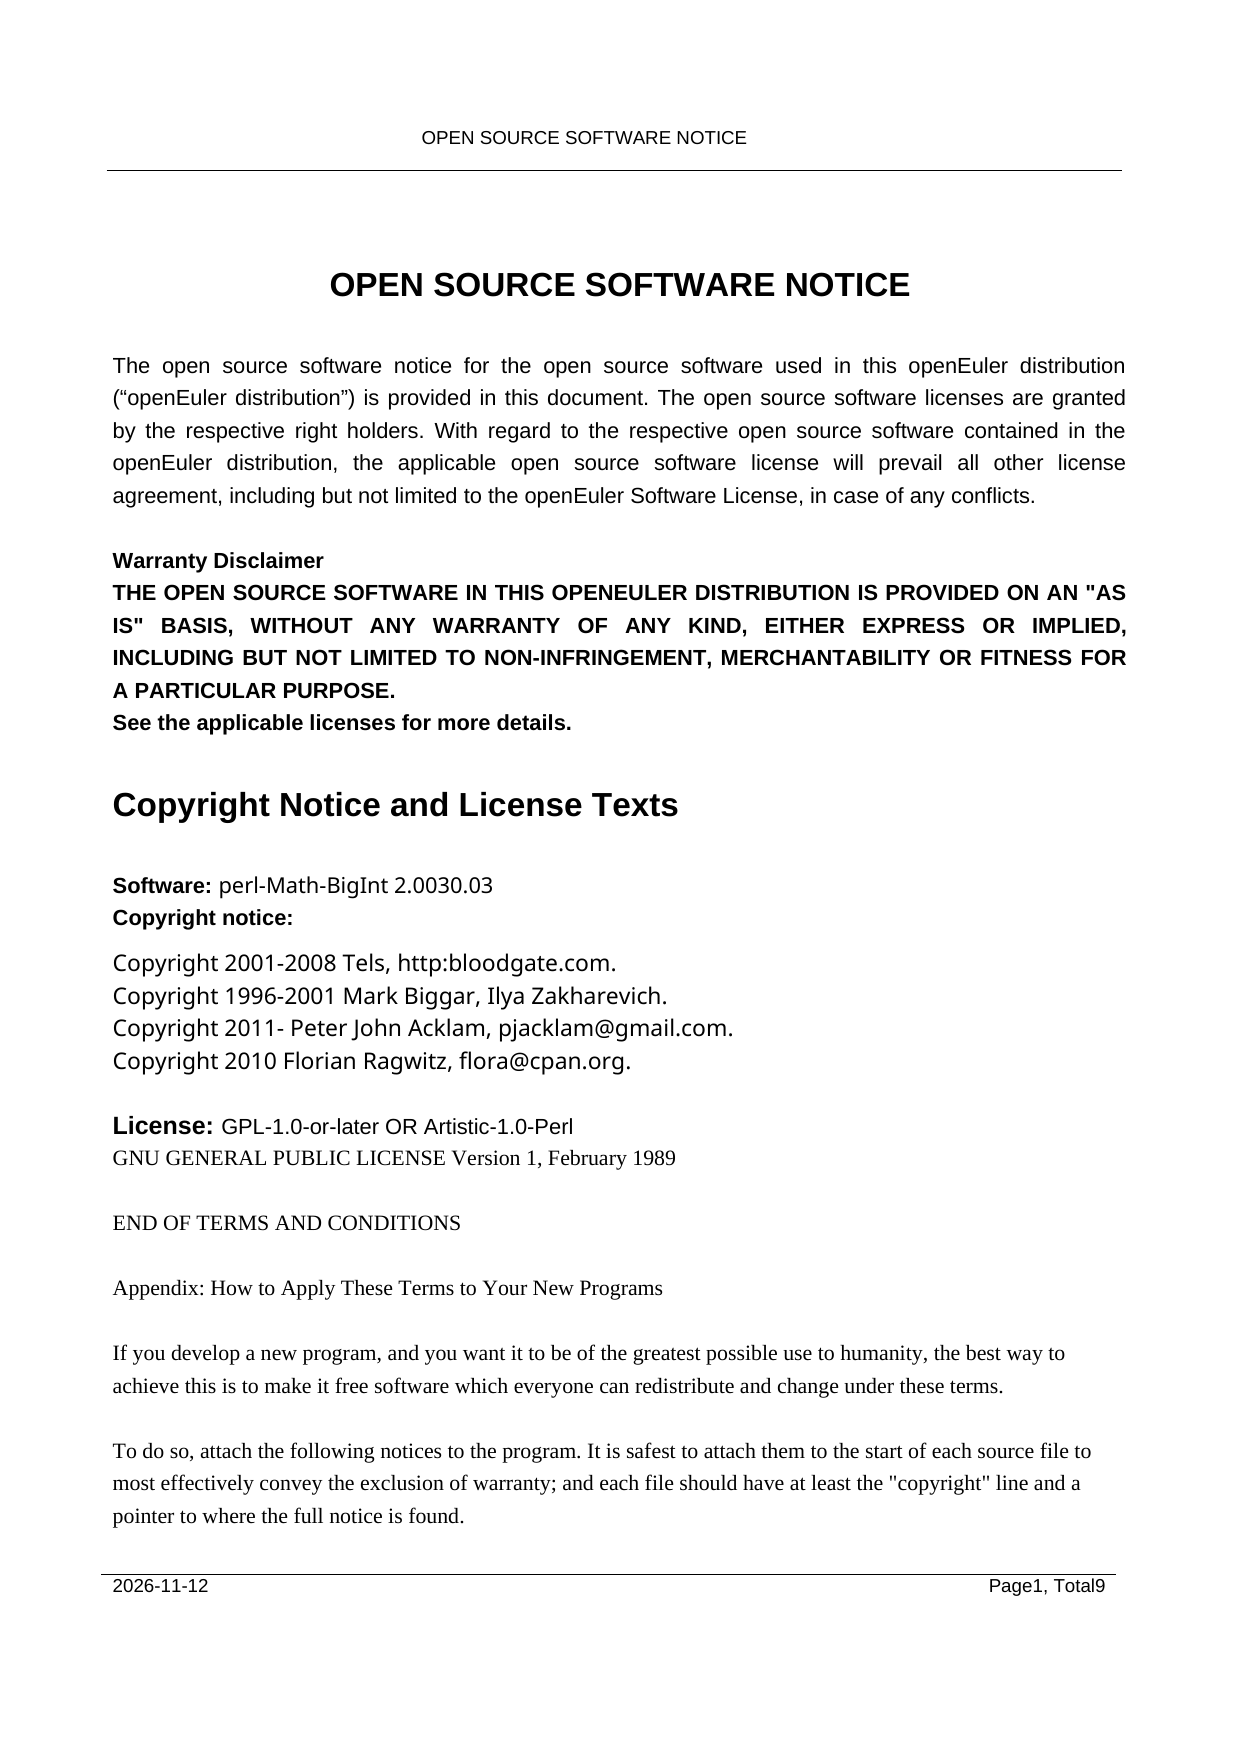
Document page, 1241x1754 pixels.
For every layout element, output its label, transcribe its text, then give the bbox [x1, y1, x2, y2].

text OPEN SOURCE SOFTWARE NOTICE [112, 251, 1128, 316]
text Copyright Notice and License Texts [112, 771, 1128, 836]
text THE OPEN SOURCE SOFTWARE IN THIS OPENEULER DISTRIBUTION IS PROVIDED ON AN "AS IS" BASIS, WITHOUT ANY WARRANTY OF ANY KIND, EITHER EXPRESS OR IMPLIED, INCLUDING BUT NOT LIMITED TO NON-INFRINGEMENT, MERCHANTABILITY OR FITNESS FOR A PARTICULAR PURPOSE. See the applicable licenses for more details. [112, 576, 1128, 739]
text The open source software notice for the open source software used in this openEuler distribution (“openEuler distribution”) is provided in this document. The open source software licenses are granted by the respective right holders. With regard to the respective open source software contained in the openEuler distribution, the applicable open source software license will prevail all other license agreement, including but not limited to the openEuler Software License, in case of any conflicts. [112, 349, 1128, 511]
text Copyright notice: [112, 901, 1128, 934]
text Warranty Disclaimer [112, 544, 1128, 576]
text Copyright 2001-2008 Tels, http:bloodgate.com. Copyright 1996-2001 Mark Biggar, Ilya Zakharevich. Copyright 2011- Peter John Acklam, pjacklam@gmail.com. Copyright 2010 Florian Ragwitz, flora@cpan.org. [112, 947, 1128, 1109]
title Software: perl-Math-BigInt 2.0030.03 [112, 869, 1128, 901]
text License: GPL-1.0-or-later OR Artistic-1.0-Perl [112, 1109, 1128, 1142]
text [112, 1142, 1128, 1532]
